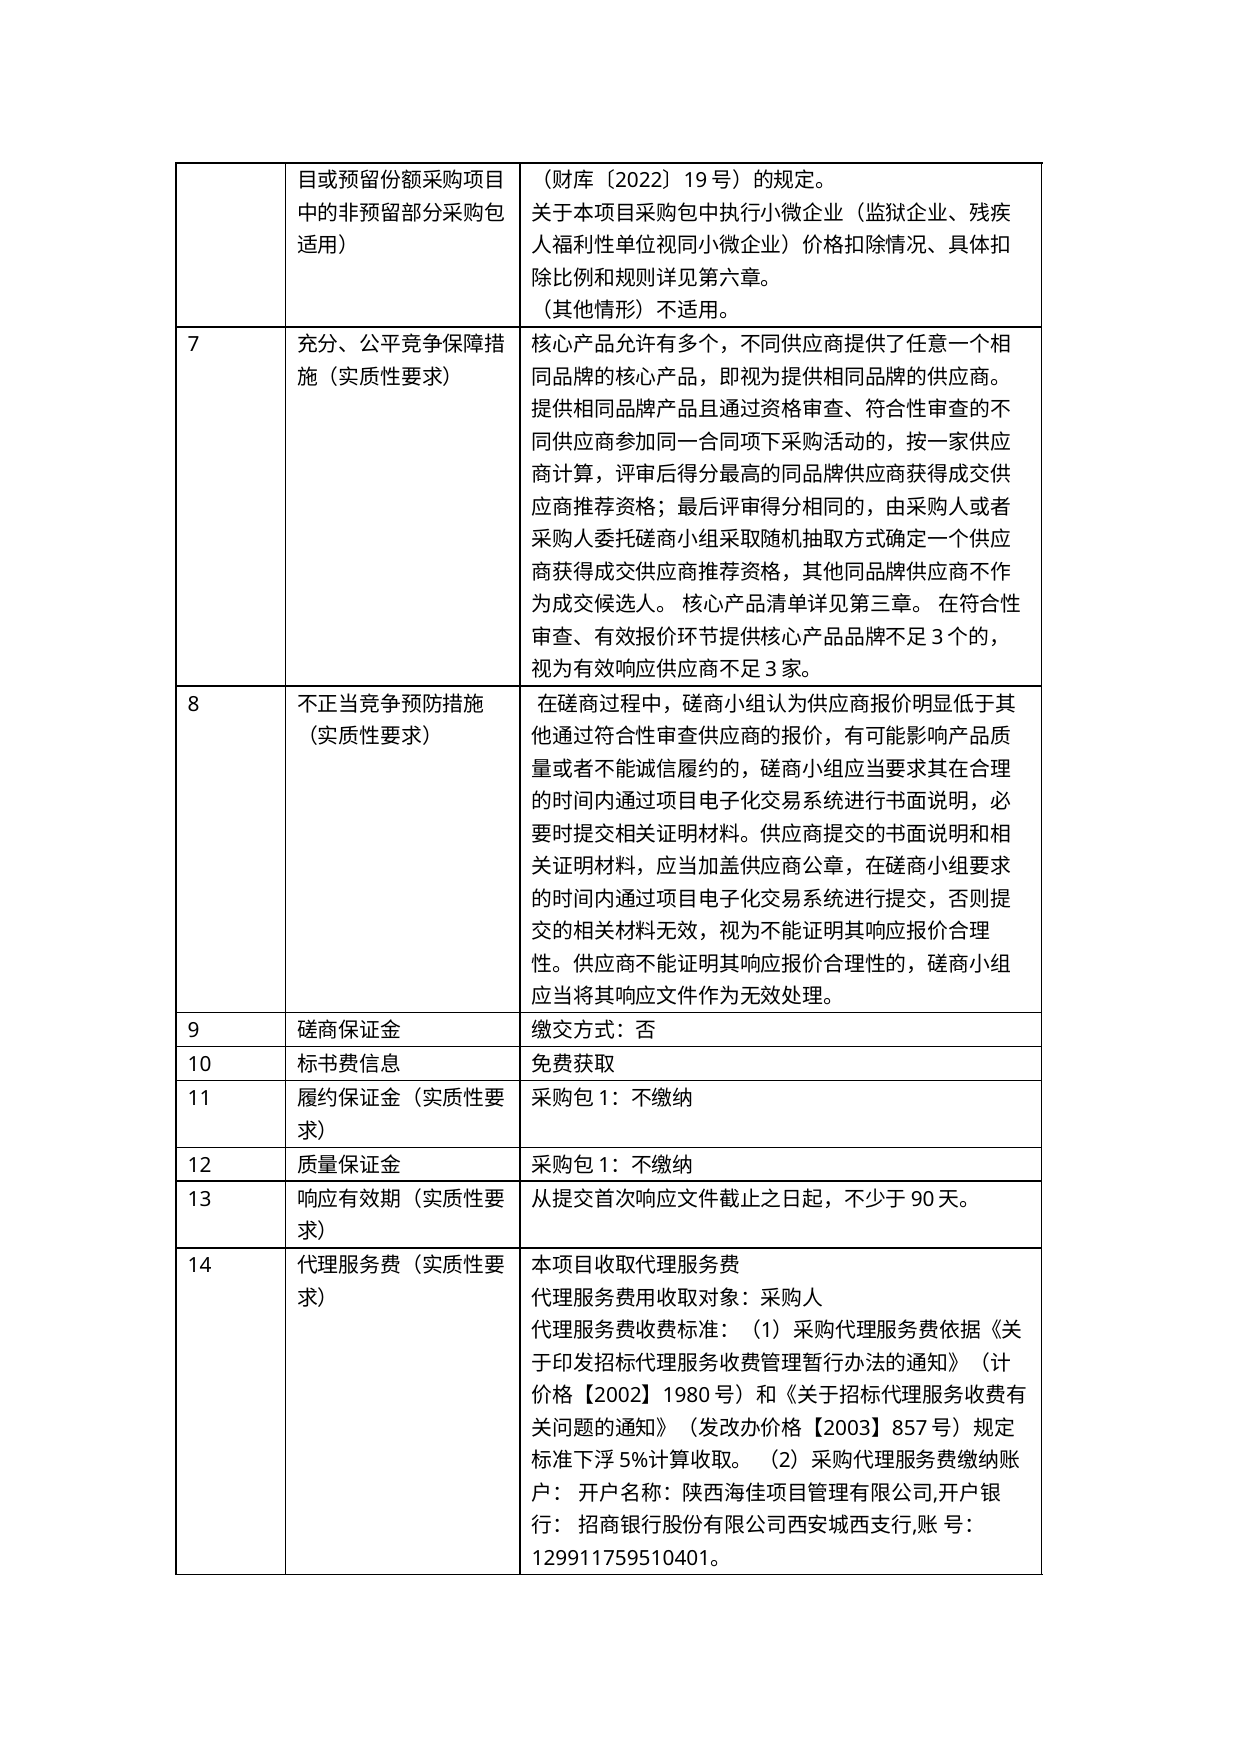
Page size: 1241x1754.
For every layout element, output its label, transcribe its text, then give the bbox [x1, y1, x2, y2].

table_cell 代理服务费（实质性要求） [286, 1249, 519, 1573]
table_cell 响应有效期（实质性要求） [286, 1182, 519, 1247]
table_cell 14 [177, 1249, 285, 1573]
table_cell 核心产品允许有多个，不同供应商提供了任意一个相同品牌的核心产品，即视为提供相同品牌的供应商。 提供相同品牌产品且通过资格审查、符合性审查的不同供应商参加同一合同项下采购活动的，按一家供应商计算，评审后得分最高的同品牌供应商获得成交供应商推荐资格；最后评审得分相同的，由采购人或者采购人委托磋商小组采取随机抽取方式确定一个供应商获得成交供应商推荐资格，其他同品牌供应商不作为成交候选人。 核心产品清单详见第三章。 在符合性审查、有效报价环节提供核心产品品牌不足3个的，视为有效响应供应商不足3家。 [521, 328, 1041, 685]
table_cell 充分、公平竞争保障措施（实质性要求） [286, 328, 519, 685]
table_cell 9 [177, 1013, 285, 1046]
table_cell 12 [177, 1148, 285, 1180]
table_cell 在磋商过程中，磋商小组认为供应商报价明显低于其他通过符合性审查供应商的报价，有可能影响产品质量或者不能诚信履约的，磋商小组应当要求其在合理的时间内通过项目电子化交易系统进行书面说明，必要时提交相关证明材料。供应商提交的书面说明和相关证明材料，应当加盖供应商公章，在磋商小组要求的时间内通过项目电子化交易系统进行提交，否则提交的相关材料无效，视为不能证明其响应报价合理性。供应商不能证明其响应报价合理性的，磋商小组应当将其响应文件作为无效处理。 [521, 687, 1041, 1012]
table_cell 10 [177, 1047, 285, 1080]
table_cell 11 [177, 1081, 285, 1146]
table_cell 采购包1：不缴纳 [521, 1148, 1041, 1180]
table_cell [521, 164, 1041, 326]
table_cell 8 [177, 687, 285, 1012]
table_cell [286, 164, 519, 326]
table_cell 7 [177, 328, 285, 685]
table_cell 不正当竞争预防措施 （实质性要求） [286, 687, 519, 1012]
table_cell 从提交首次响应文件截止之日起，不少于90天。 [521, 1182, 1041, 1247]
table_cell 免费获取 [521, 1047, 1041, 1080]
table_cell 磋商保证金 [286, 1013, 519, 1046]
table_cell 6 [177, 164, 285, 326]
table_cell 13 [177, 1182, 285, 1247]
table_cell 采购包1：不缴纳 [521, 1081, 1041, 1146]
table_cell 标书费信息 [286, 1047, 519, 1080]
table_cell 履约保证金（实质性要求） [286, 1081, 519, 1146]
table_cell 缴交方式：否 [521, 1013, 1041, 1046]
table_cell 质量保证金 [286, 1148, 519, 1180]
table_cell 本项目收取代理服务费 代理服务费用收取对象：采购人 代理服务费收费标准：（1）采购代理服务费依据《关于印发招标代理服务收费管理暂行办法的通知》（计价格【2002】1980号）和《关于招标代理服务收费有关问题的通知》（发改办价格【2003】857号）规定标准下浮5%计算收取。 （2）采购代理服务费缴纳账户： 开户名称：陕西海佳项目管理有限公司,开户银行： 招商银行股份有限公司西安城西支行,账 号：129911759510401。 [521, 1249, 1041, 1573]
